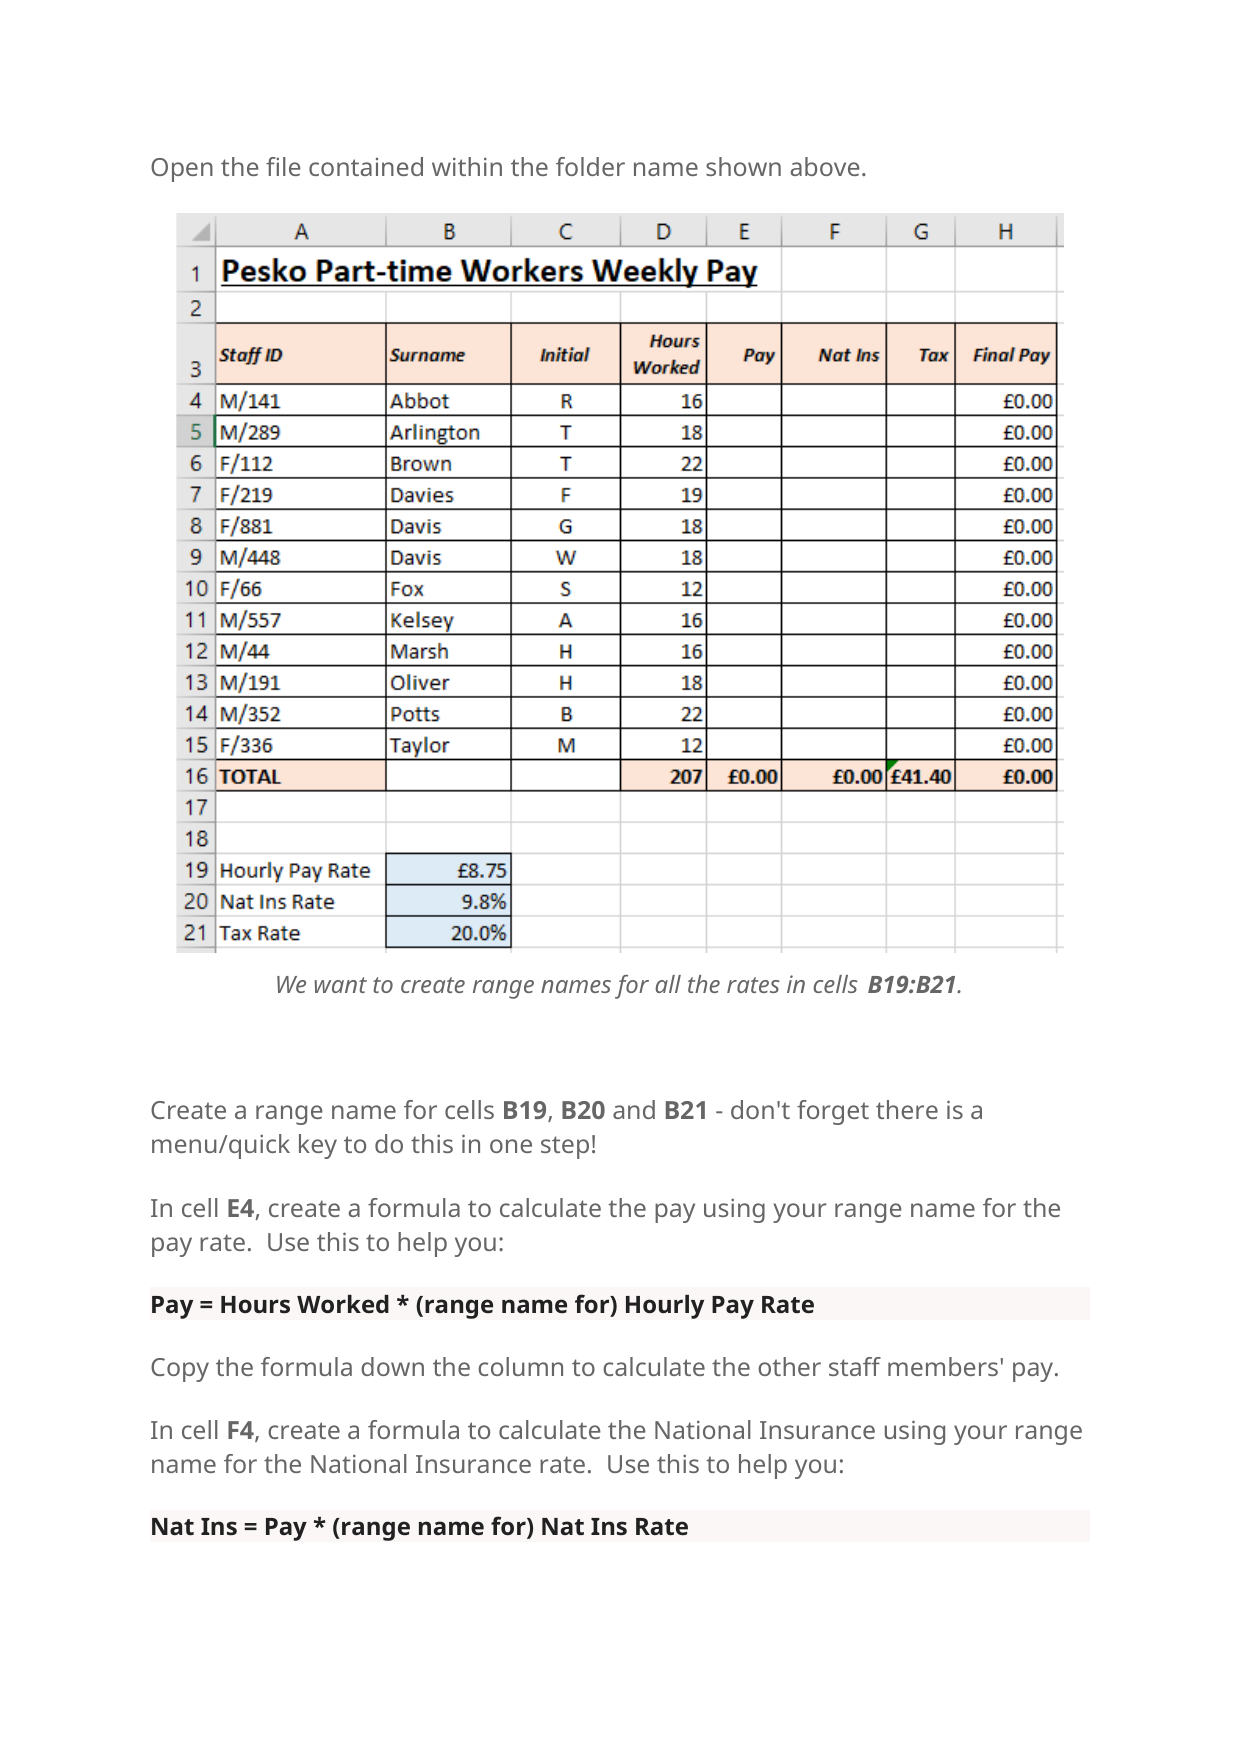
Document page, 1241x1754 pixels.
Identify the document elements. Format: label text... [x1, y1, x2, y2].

text In cell F4, create a formula to calculate the National Insurance using your range name for the National Insurance rate. Use this to help you: [150, 1412, 1090, 1481]
text Copy the formula down the column to calculate the other staff members' pay. [150, 1349, 1090, 1383]
picture [176, 213, 1064, 953]
text Pay = Hours Worked * (range name for) Hourly Pay Rate [150, 1287, 1090, 1320]
text We want to create range names for all the rates in cells B19:B21. [150, 968, 1090, 1001]
text Create a range name for cells B19, B20 and B21 - don't forget there is a menu/quick key to do this in one step! [150, 1093, 1090, 1161]
text Open the file contained within the folder name shown above. [150, 150, 1090, 184]
text In cell E4, create a formula to calculate the pay using your range name for the pay rate. Use this to help you: [150, 1190, 1090, 1258]
text Nat Ins = Pay * (range name for) Nat Ins Rate [150, 1510, 1090, 1542]
